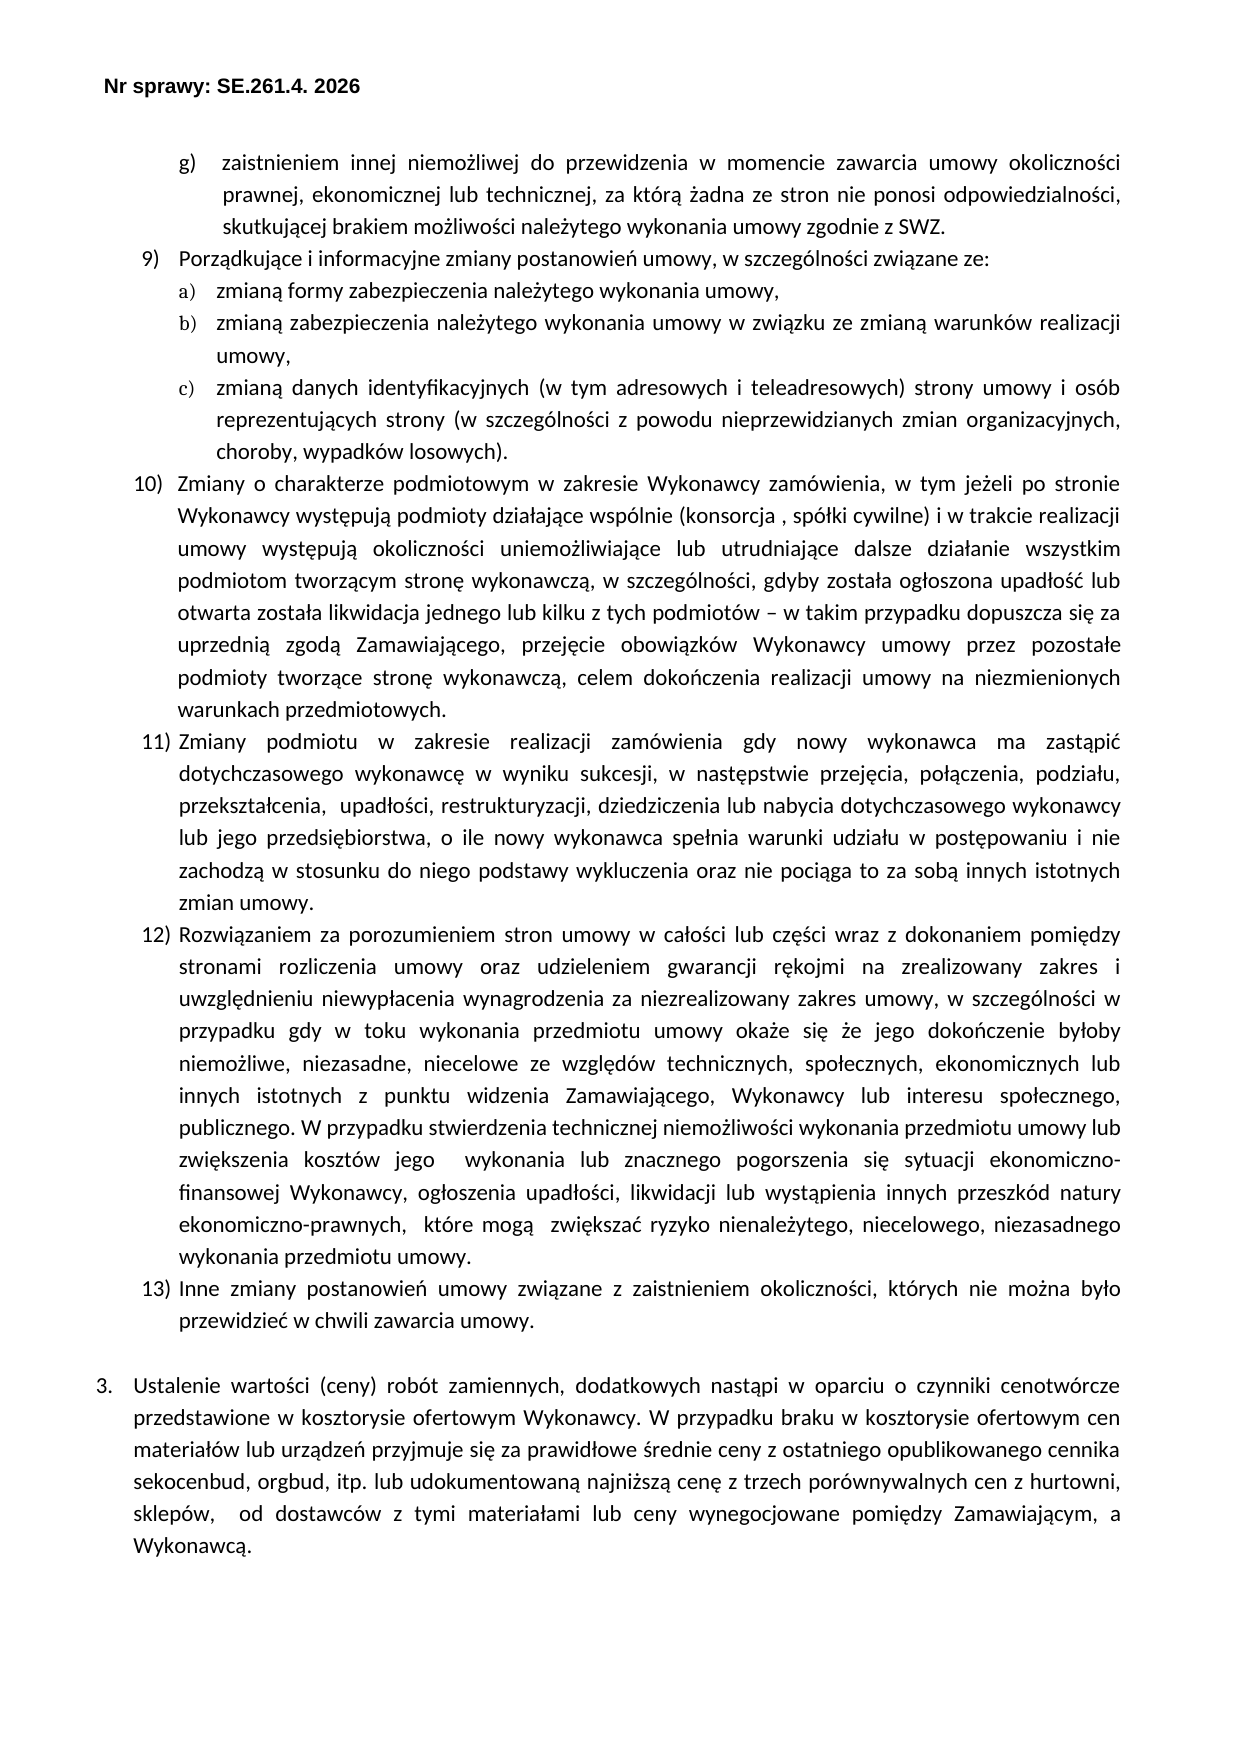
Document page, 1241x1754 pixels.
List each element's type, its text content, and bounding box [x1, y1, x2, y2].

list Zmiany podmiotu w zakresie realizacji zamówienia gdy nowy wykonawca ma zastąpić dotychczasowego wykonawcę w wyniku sukcesji, w następstwie przejęcia, połączenia, podziału, przekształcenia, upadłości, restrukturyzacji, dziedziczenia lub nabycia dotychczasowego wykonawcy lub jego przedsiębiorstwa, o ile nowy wykonawca spełnia warunki udziału w postępowaniu i nie zachodzą w stosunku do niego podstawy wykluczenia oraz nie pociąga to za sobą innych istotnych zmian umowy. [141, 727, 1122, 916]
list zmianą formy zabezpieczenia należytego wykonania umowy, [178, 276, 1122, 304]
list Rozwiązaniem za porozumieniem stron umowy w całości lub części wraz z dokonaniem pomiędzy stronami rozliczenia umowy oraz udzieleniem gwarancji rękojmi na zrealizowany zakres i uwzględnieniu niewypłacenia wynagrodzenia za niezrealizowany zakres umowy, w szczególności w przypadku gdy w toku wykonania przedmiotu umowy okaże się że jego dokończenie byłoby niemożliwe, niezasadne, niecelowe ze względów technicznych, społecznych, ekonomicznych lub innych istotnych z punktu widzenia Zamawiającego, Wykonawcy lub interesu społecznego, publicznego. W przypadku stwierdzenia technicznej niemożliwości wykonania przedmiotu umowy lub zwiększenia kosztów jego wykonania lub znacznego pogorszenia się sytuacji ekonomiczno-finansowej Wykonawcy, ogłoszenia upadłości, likwidacji lub wystąpienia innych przeszkód natury ekonomiczno-prawnych, które mogą zwiększać ryzyko nienależytego, niecelowego, niezasadnego wykonania przedmiotu umowy. [141, 920, 1122, 1270]
list Zmiany o charakterze podmiotowym w zakresie Wykonawcy zamówienia, w tym jeżeli po stronie Wykonawcy występują podmioty działające wspólnie (konsorcja , spółki cywilne) i w trakcie realizacji umowy występują okoliczności uniemożliwiające lub utrudniające dalsze działanie wszystkim podmiotom tworzącym stronę wykonawczą, w szczególności, gdyby została ogłoszona upadłość lub otwarta została likwidacja jednego lub kilku z tych podmiotów – w takim przypadku dopuszcza się za uprzednią zgodą Zamawiającego, przejęcie obowiązków Wykonawcy umowy przez pozostałe podmioty tworzące stronę wykonawczą, celem dokończenia realizacji umowy na niezmienionych warunkach przedmiotowych. [133, 469, 1122, 723]
list zmianą danych identyfikacyjnych (w tym adresowych i teleadresowych) strony umowy i osób reprezentujących strony (w szczególności z powodu nieprzewidzianych zmian organizacyjnych, choroby, wypadków losowych). [178, 373, 1122, 465]
list Inne zmiany postanowień umowy związane z zaistnieniem okoliczności, których nie można było przewidzieć w chwili zawarcia umowy. [141, 1274, 1122, 1334]
list Ustalenie wartości (ceny) robót zamiennych, dodatkowych nastąpi w oparciu o czynniki cenotwórcze przedstawione w kosztorysie ofertowym Wykonawcy. W przypadku braku w kosztorysie ofertowym cen materiałów lub urządzeń przyjmuje się za prawidłowe średnie ceny z ostatniego opublikowanego cennika sekocenbud, orgbud, itp. lub udokumentowaną najniższą cenę z trzech porównywalnych cen z hurtowni, sklepów, od dostawców z tymi materiałami lub ceny wynegocjowane pomiędzy Zamawiającym, a Wykonawcą. [96, 1371, 1122, 1560]
list zaistnieniem innej niemożliwej do przewidzenia w momencie zawarcia umowy okoliczności prawnej, ekonomicznej lub technicznej, za którą żadna ze stron nie ponosi odpowiedzialności, skutkującej brakiem możliwości należytego wykonania umowy zgodnie z SWZ. [178, 148, 1122, 240]
list Porządkujące i informacyjne zmiany postanowień umowy, w szczególności związane ze: [141, 244, 1122, 272]
list zmianą zabezpieczenia należytego wykonania umowy w związku ze zmianą warunków realizacji umowy, [178, 308, 1122, 369]
